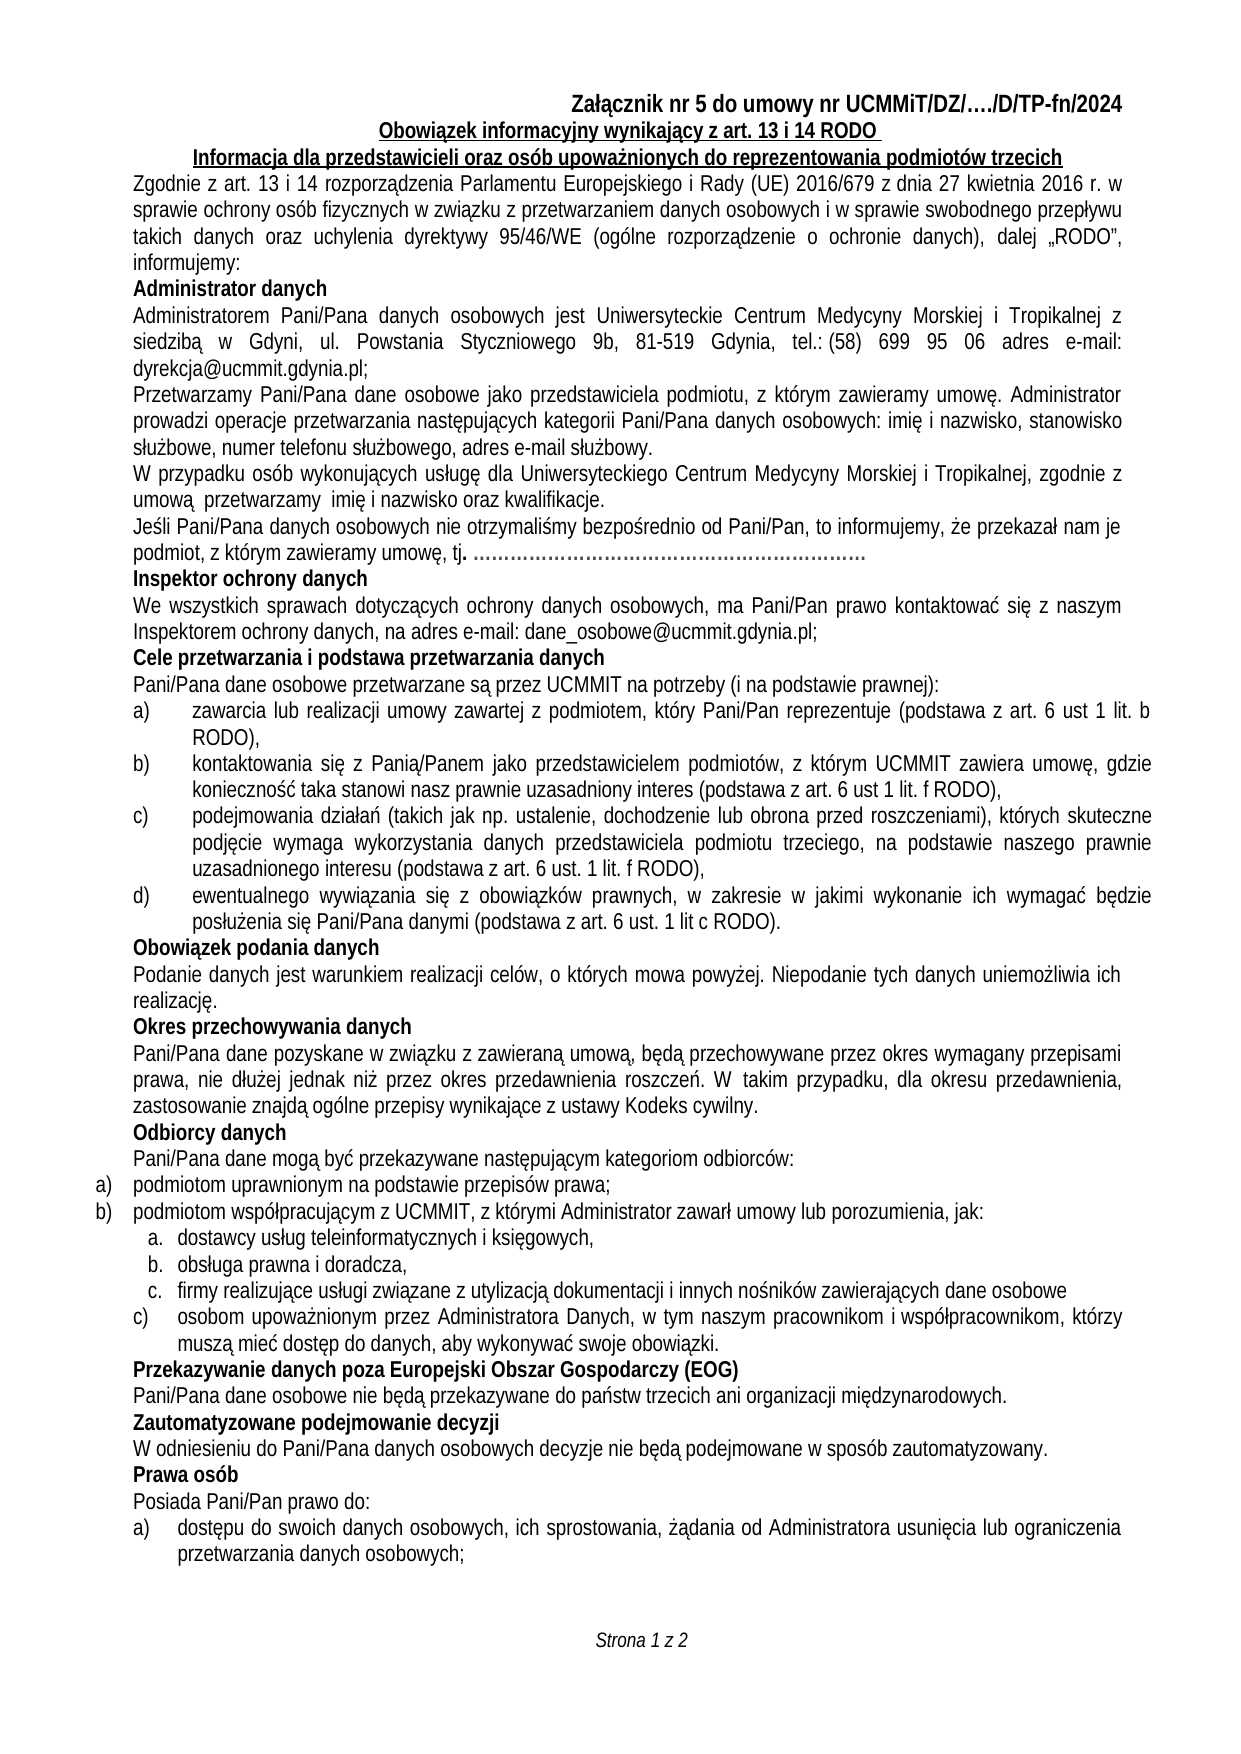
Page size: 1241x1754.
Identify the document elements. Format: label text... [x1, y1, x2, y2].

text Informacja dla przedstawicieli oraz osób upoważnionych do reprezentowania podmiotów trzecich [133, 144, 1122, 170]
text Prawa osób [133, 1461, 1122, 1488]
text Obowiązek informacyjny wynikający z art. 13 i 14 RODO [133, 117, 1122, 144]
text Pani/Pana dane mogą być przekazywane następującym kategoriom odbiorców: [133, 1145, 1122, 1171]
text Jeśli Pani/Pana danych osobowych nie otrzymaliśmy bezpośrednio od Pani/Pan, to informujemy, że przekazał nam je podmiot, z którym zawieramy umowę, tj. ……………………………………………………… [133, 513, 1122, 565]
text Odbiorcy danych [133, 1119, 1122, 1145]
text Przetwarzamy Pani/Pana dane osobowe jako przedstawiciela podmiotu, z którym zawieramy umowę. Administrator prowadzi operacje przetwarzania następujących kategorii Pani/Pana danych osobowych: imię i nazwisko, stanowisko służbowe, numer telefonu służbowego, adres e-mail służbowy. [133, 381, 1122, 460]
list podmiotom uprawnionym na podstawie przepisów prawa; [95, 1171, 1122, 1198]
list zawarcia lub realizacji umowy zawartej z podmiotem, który Pani/Pan reprezentuje (podstawa z art. 6 ust 1 lit. b RODO), [133, 697, 1152, 750]
list podejmowania działań (takich jak np. ustalenie, dochodzenie lub obrona przed roszczeniami), których skuteczne podjęcie wymaga wykorzystania danych przedstawiciela podmiotu trzeciego, na podstawie naszego prawnie uzasadnionego interesu (podstawa z art. 6 ust. 1 lit. f RODO), [133, 802, 1152, 882]
text Pani/Pana dane osobowe przetwarzane są przez UCMMIT na potrzeby (i na podstawie prawnej): [133, 671, 1152, 697]
text Załącznik nr 5 do umowy nr UCMMiT/DZ/…./D/TP-fn/2024 [133, 89, 1122, 117]
text Pani/Pana dane osobowe nie będą przekazywane do państw trzecich ani organizacji międzynarodowych. [133, 1382, 1122, 1409]
text We wszystkich sprawach dotyczących ochrony danych osobowych, ma Pani/Pan prawo kontaktować się z naszym Inspektorem ochrony danych, na adres e-mail: dane_osobowe@ucmmit.gdynia.pl; [133, 592, 1122, 644]
list dostawcy usług teleinformatycznych i księgowych, [148, 1224, 1122, 1251]
text Zgodnie z art. 13 i 14 rozporządzenia Parlamentu Europejskiego i Rady (UE) 2016/679 z dnia 27 kwietnia 2016 r. w sprawie ochrony osób fizycznych w związku z przetwarzaniem danych osobowych i w sprawie swobodnego przepływu takich danych oraz uchylenia dyrektywy 95/46/WE (ogólne rozporządzenie o ochronie danych), dalej „RODO”, informujemy: [133, 170, 1122, 275]
text W odniesieniu do Pani/Pana danych osobowych decyzje nie będą podejmowane w sposób zautomatyzowany. [133, 1435, 1122, 1461]
text Zautomatyzowane podejmowanie decyzji [133, 1409, 1122, 1435]
text Administrator danych [133, 275, 1122, 302]
list ewentualnego wywiązania się z obowiązków prawnych, w zakresie w jakimi wykonanie ich wymagać będzie posłużenia się Pani/Pana danymi (podstawa z art. 6 ust. 1 lit c RODO). [133, 882, 1152, 934]
text W przypadku osób wykonujących usługę dla Uniwersyteckiego Centrum Medycyny Morskiej i Tropikalnej, zgodnie z umową przetwarzamy imię i nazwisko oraz kwalifikacje. [133, 460, 1122, 513]
text Inspektor ochrony danych [133, 565, 1122, 592]
text Pani/Pana dane pozyskane w związku z zawieraną umową, będą przechowywane przez okres wymagany przepisami prawa, nie dłużej jednak niż przez okres przedawnienia roszczeń. W takim przypadku, dla okresu przedawnienia, zastosowanie znajdą ogólne przepisy wynikające z ustawy Kodeks cywilny. [133, 1040, 1122, 1119]
text Podanie danych jest warunkiem realizacji celów, o których mowa powyżej. Niepodanie tych danych uniemożliwia ich realizację. [133, 961, 1122, 1013]
list firmy realizujące usługi związane z utylizacją dokumentacji i innych nośników zawierających dane osobowe [148, 1277, 1122, 1303]
text Okres przechowywania danych [133, 1013, 1122, 1040]
list kontaktowania się z Panią/Panem jako przedstawicielem podmiotów, z którym UCMMIT zawiera umowę, gdzie konieczność taka stanowi nasz prawnie uzasadniony interes (podstawa z art. 6 ust 1 lit. f RODO), [133, 750, 1152, 802]
list osobom upoważnionym przez Administratora Danych, w tym naszym pracownikom i współpracownikom, którzy muszą mieć dostęp do danych, aby wykonywać swoje obowiązki. [133, 1303, 1122, 1356]
list obsługa prawna i doradcza, [148, 1251, 1122, 1277]
text Obowiązek podania danych [133, 934, 1122, 961]
list podmiotom współpracującym z UCMMIT, z którymi Administrator zawarł umowy lub porozumienia, jak: [95, 1198, 1122, 1224]
list dostępu do swoich danych osobowych, ich sprostowania, żądania od Administratora usunięcia lub ograniczenia przetwarzania danych osobowych; [133, 1514, 1122, 1567]
text Cele przetwarzania i podstawa przetwarzania danych [133, 644, 1152, 671]
text Administratorem Pani/Pana danych osobowych jest Uniwersyteckie Centrum Medycyny Morskiej i Tropikalnej z siedzibą w Gdyni, ul. Powstania Styczniowego 9b, 81-519 Gdynia, tel.: (58) 699 95 06 adres e-mail: dyrekcja@ucmmit.gdynia.pl; [133, 302, 1122, 381]
text Przekazywanie danych poza Europejski Obszar Gospodarczy (EOG) [133, 1356, 1122, 1382]
text Posiada Pani/Pan prawo do: [133, 1488, 1122, 1514]
